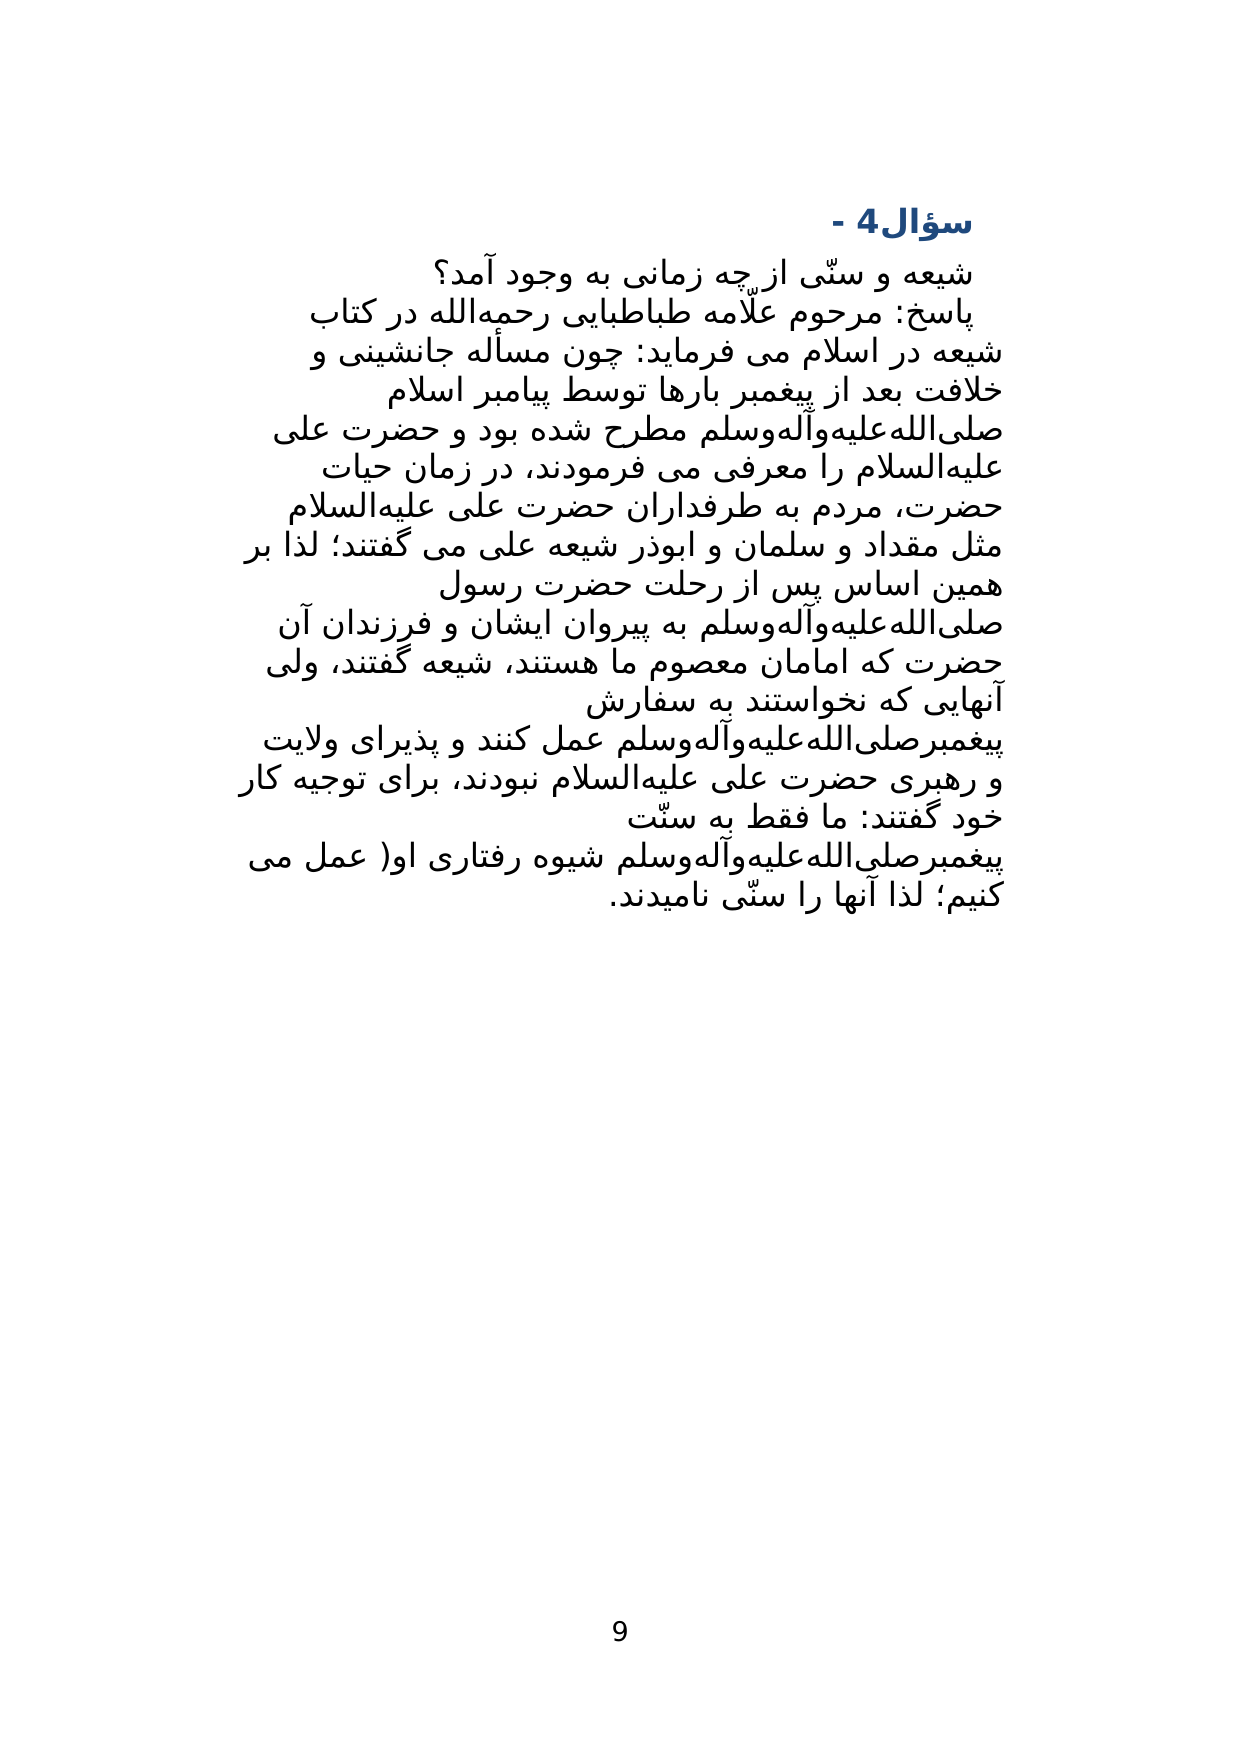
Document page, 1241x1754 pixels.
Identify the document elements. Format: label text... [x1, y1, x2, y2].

text پاسخ: مرحوم علّامه طباطبایی رحمه‌الله در کتاب شیعه در اسلام می فرماید: چون مسأله جانشینی و خلافت بعد از پیغمبر بارها توسط پیامبر اسلام صلى‌الله‌عليه‌وآله‌وسلم مطرح شده بود و حضرت علی عليه‌السلام را معرفی می فرمودند، در زمان حیات حضرت، مردم به طرفداران حضرت علی عليه‌السلام مثل مقداد و سلمان و ابوذر شیعه علی می گفتند؛ لذا بر همین اساس پس از رحلت حضرت رسول صلى‌الله‌عليه‌وآله‌وسلم به پیروان ایشان و فرزندان آن حضرت که امامان معصوم ما هستند، شیعه گفتند، ولی آنهایی که نخواستند به سفارش پیغمبرصلى‌الله‌عليه‌وآله‌وسلم عمل کنند و پذیرای ولایت و رهبری حضرت علی عليه‌السلام نبودند، برای توجیه کار خود گفتند: ما فقط به سنّت پیغمبرصلى‌الله‌عليه‌وآله‌وسلم شیوه رفتاری او( عمل می کنیم؛ لذا آنها را سنّی نامیدند. [236, 292, 1004, 914]
text شیعه و سنّی از چه زمانی به وجود آمد؟ [236, 253, 1004, 292]
subtitle سؤال4 - [236, 202, 1004, 241]
